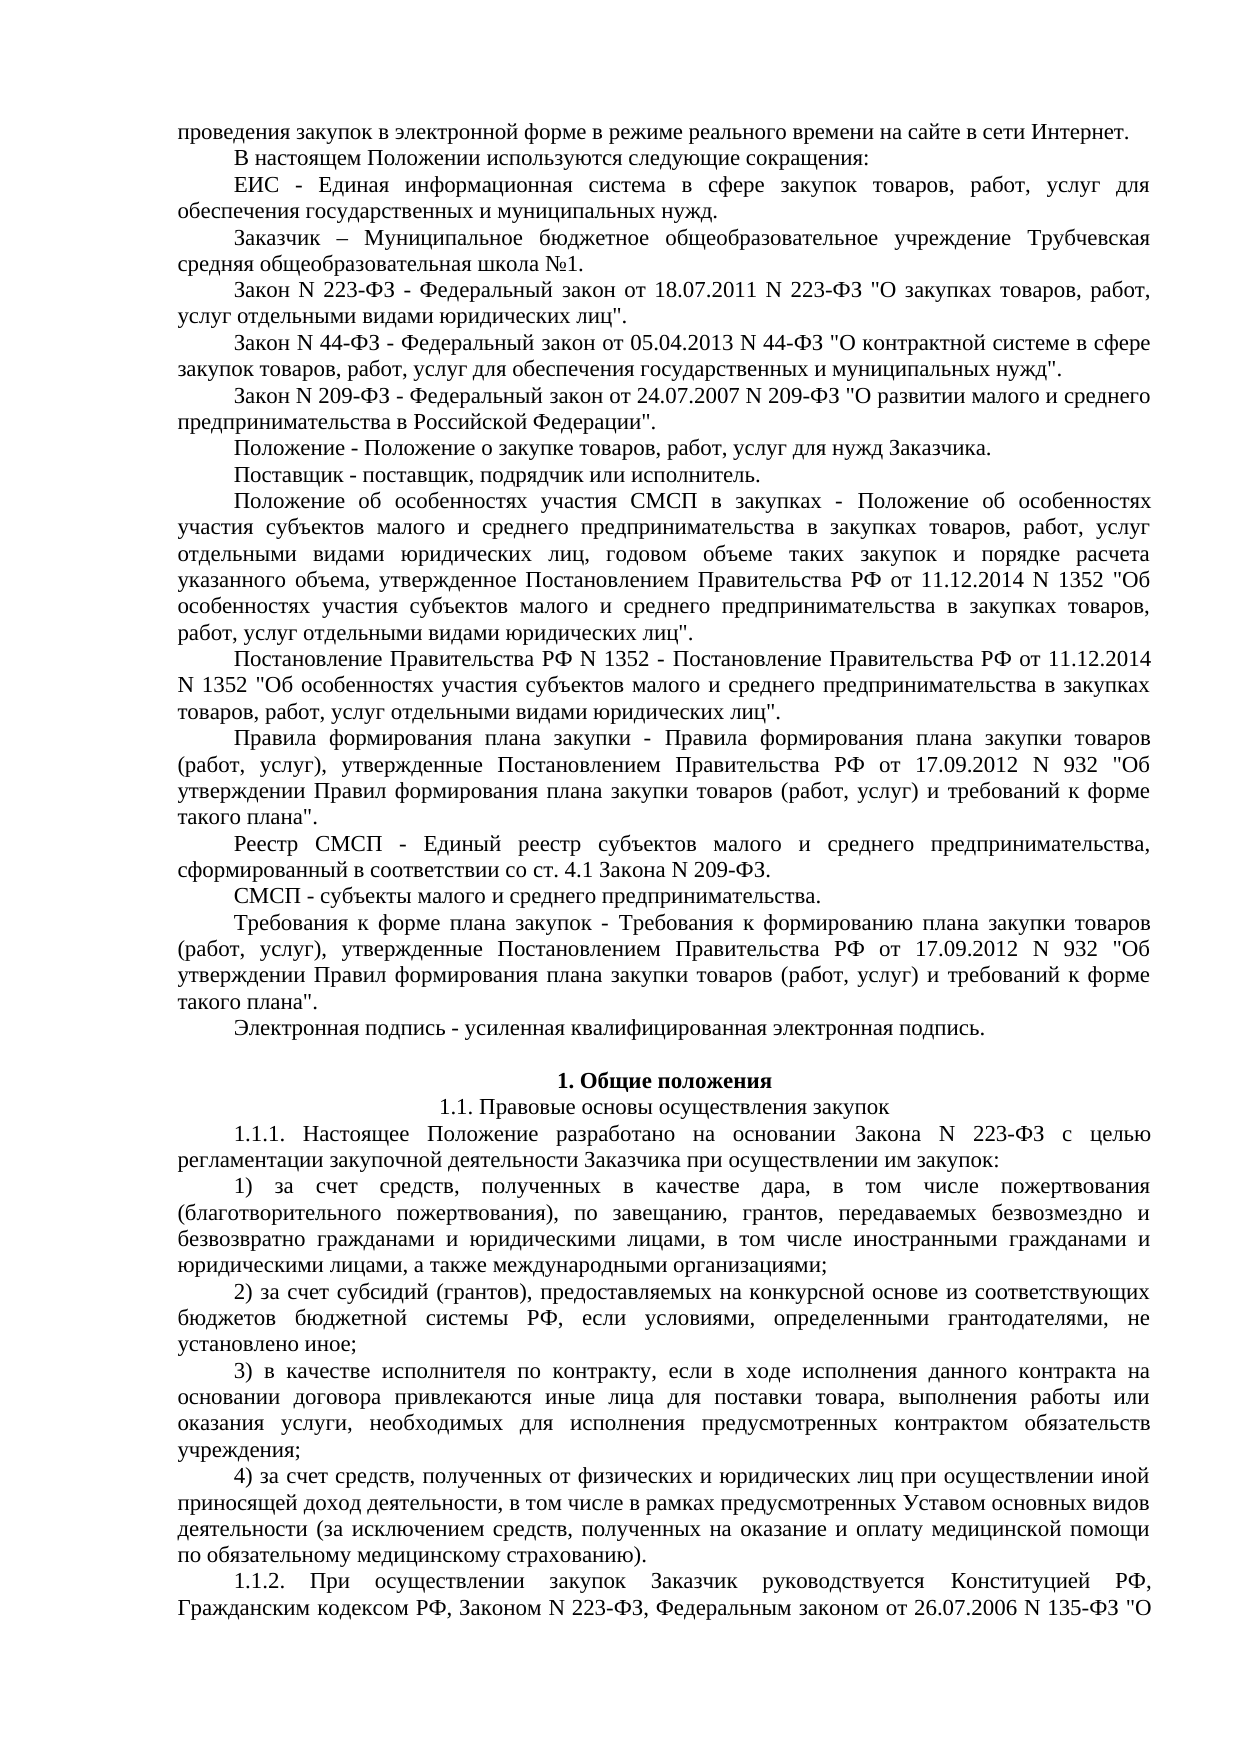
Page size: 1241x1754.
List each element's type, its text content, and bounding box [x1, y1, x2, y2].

text Заказчик – Муниципальное бюджетное общеобразовательное учреждение Трубчевская средняя общеобразовательная школа №1. [177, 223, 1152, 276]
text ЕИС - Единая информационная система в сфере закупок товаров, работ, услуг для обеспечения государственных и муниципальных нужд. [177, 171, 1152, 223]
text Правила формирования плана закупки - Правила формирования плана закупки товаров (работ, услуг), утвержденные Постановлением Правительства РФ от 17.09.2012 N 932 "Об утверждении Правил формирования плана закупки товаров (работ, услуг) и требований к форме такого плана". [177, 724, 1152, 830]
text 2) за счет субсидий (грантов), предоставляемых на конкурсной основе из соответствующих бюджетов бюджетной системы РФ, если условиями, определенными грантодателями, не установлено иное; [177, 1278, 1152, 1357]
text Закон N 209-ФЗ - Федеральный закон от 24.07.2007 N 209-ФЗ "О развитии малого и среднего предпринимательства в Российской Федерации". [177, 382, 1152, 434]
text 1) за счет средств, полученных в качестве дара, в том числе пожертвования (благотворительного пожертвования), по завещанию, грантов, передаваемых безвозмездно и безвозвратно гражданами и юридическими лицами, в том числе иностранными гражданами и юридическими лицами, а также международными организациями; [177, 1172, 1152, 1278]
text Постановление Правительства РФ N 1352 - Постановление Правительства РФ от 11.12.2014 N 1352 "Об особенностях участия субъектов малого и среднего предпринимательства в закупках товаров, работ, услуг отдельными видами юридических лиц". [177, 645, 1152, 724]
text 1.1. Правовые основы осуществления закупок [177, 1093, 1152, 1119]
text В настоящем Положении используются следующие сокращения: [177, 144, 1152, 171]
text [177, 1568, 1152, 1620]
text 1. Общие положения [177, 1067, 1152, 1093]
text Реестр СМСП - Единый реестр субъектов малого и среднего предпринимательства, сформированный в соответствии со ст. 4.1 Закона N 209-ФЗ. [177, 830, 1152, 882]
text 3) в качестве исполнителя по контракту, если в ходе исполнения данного контракта на основании договора привлекаются иные лица для поставки товара, выполнения работы или оказания услуги, необходимых для исполнения предусмотренных контрактом обязательств учреждения; [177, 1357, 1152, 1462]
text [177, 118, 1152, 144]
text 1.1.1. Настоящее Положение разработано на основании Закона N 223-ФЗ с целью регламентации закупочной деятельности Заказчика при осуществлении им закупок: [177, 1119, 1152, 1172]
text СМСП - субъекты малого и среднего предпринимательства. [177, 882, 1152, 909]
text Положение - Положение о закупке товаров, работ, услуг для нужд Заказчика. [177, 434, 1152, 461]
text Положение об особенностях участия СМСП в закупках - Положение об особенностях участия субъектов малого и среднего предпринимательства в закупках товаров, работ, услуг отдельными видами юридических лиц, годовом объеме таких закупок и порядке расчета указанного объема, утвержденное Постановлением Правительства РФ от 11.12.2014 N 1352 "Об особенностях участия субъектов малого и среднего предпринимательства в закупках товаров, работ, услуг отдельными видами юридических лиц". [177, 487, 1152, 645]
text Закон N 44-ФЗ - Федеральный закон от 05.04.2013 N 44-ФЗ "О контрактной системе в сфере закупок товаров, работ, услуг для обеспечения государственных и муниципальных нужд". [177, 329, 1152, 382]
text 4) за счет средств, полученных от физических и юридических лиц при осуществлении иной приносящей доход деятельности, в том числе в рамках предусмотренных Уставом основных видов деятельности (за исключением средств, полученных на оказание и оплату медицинской помощи по обязательному медицинскому страхованию). [177, 1462, 1152, 1568]
text Требования к форме плана закупок - Требования к формированию плана закупки товаров (работ, услуг), утвержденные Постановлением Правительства РФ от 17.09.2012 N 932 "Об утверждении Правил формирования плана закупки товаров (работ, услуг) и требований к форме такого плана". [177, 909, 1152, 1014]
text Закон N 223-ФЗ - Федеральный закон от 18.07.2011 N 223-ФЗ "О закупках товаров, работ, услуг отдельными видами юридических лиц". [177, 276, 1152, 329]
text Электронная подпись - усиленная квалифицированная электронная подпись. [177, 1014, 1152, 1041]
text Поставщик - поставщик, подрядчик или исполнитель. [177, 461, 1152, 487]
